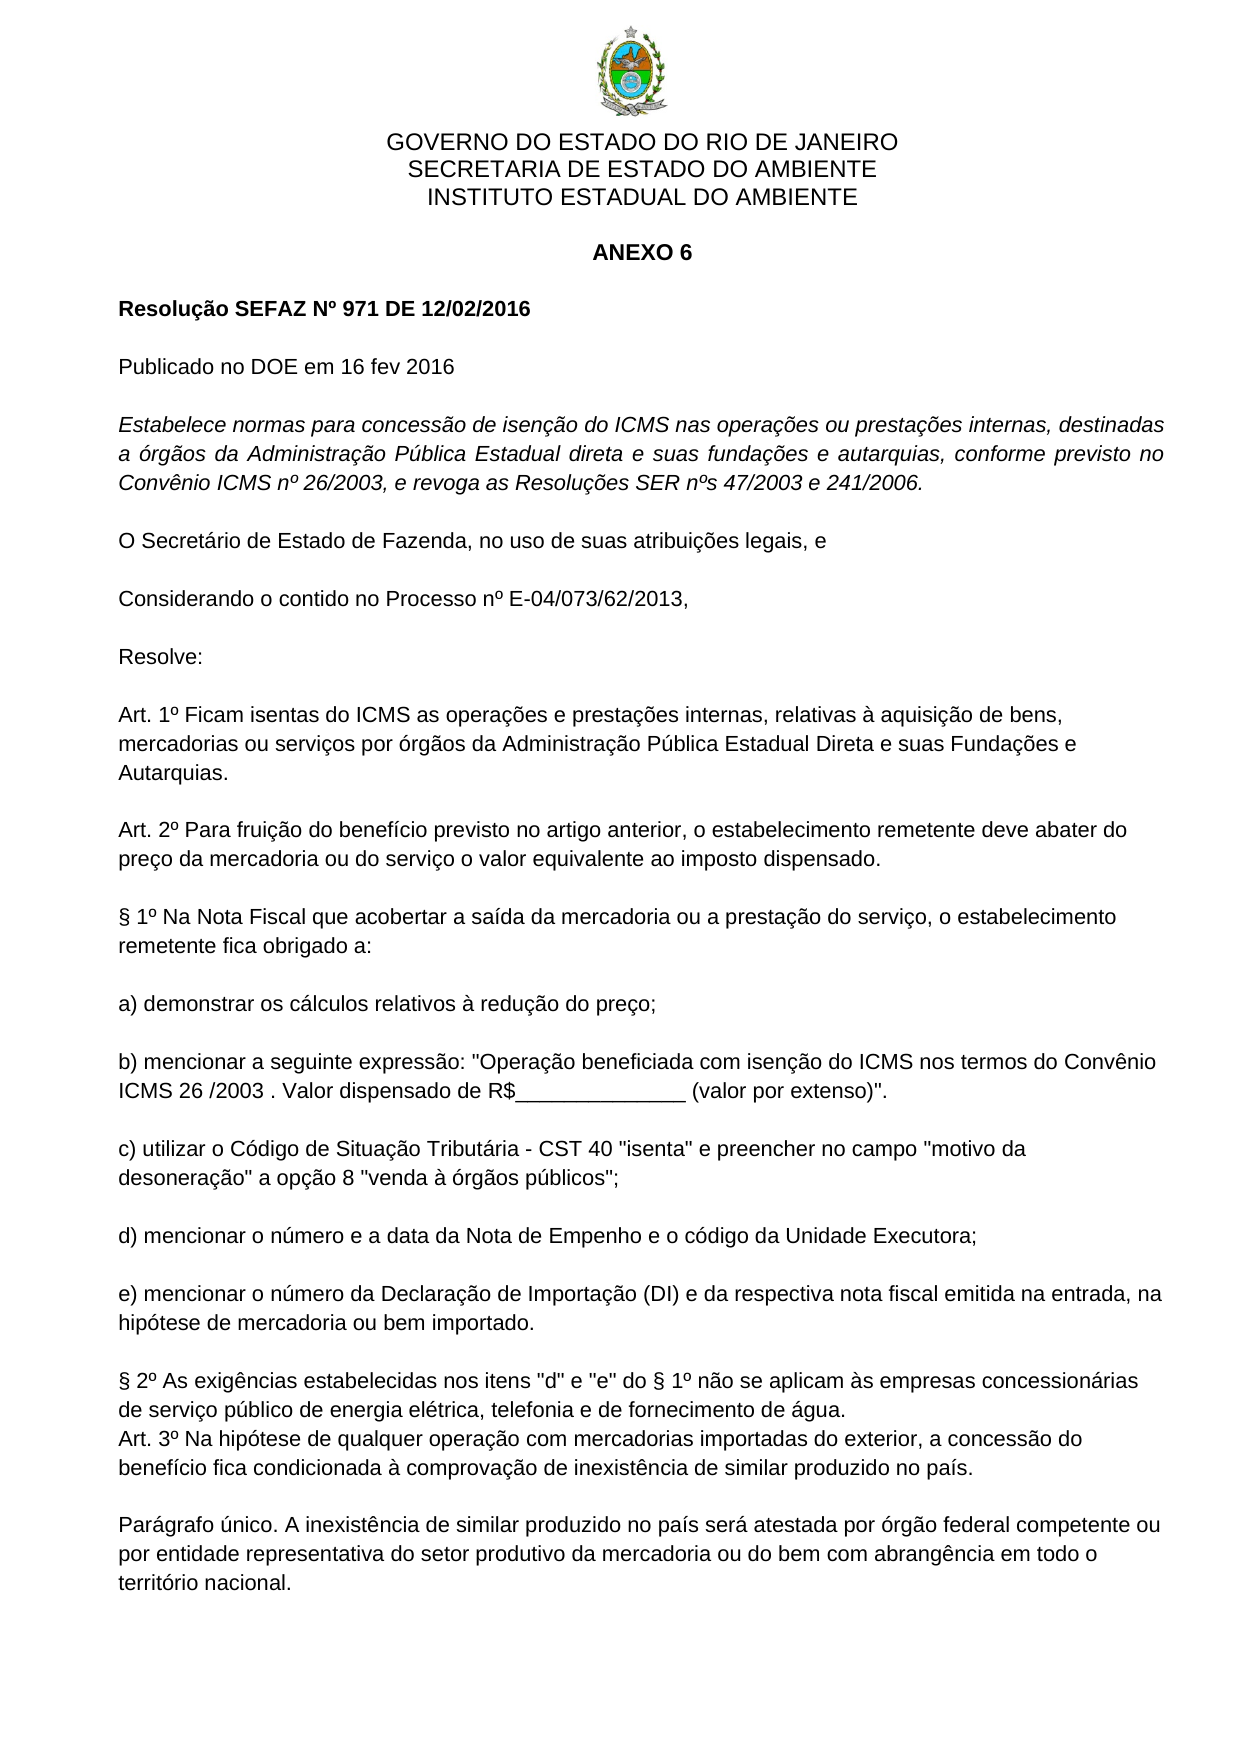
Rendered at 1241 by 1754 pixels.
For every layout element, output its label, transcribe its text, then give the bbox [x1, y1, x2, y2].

picture [594, 25, 669, 118]
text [118, 528, 1167, 1624]
text Estabelece normas para concessão de isenção do ICMS nas operações ou prestações internas, destinadas a órgãos da Administração Pública Estadual direta e suas fundações e autarquias, conforme previsto no Convênio ICMS nº 26/2003, e revoga as Resoluções SER nºs 47/2003 e 241/2006. [118, 412, 1167, 495]
text Resolução SEFAZ Nº 971 DE 12/02/2016 [118, 296, 1167, 321]
text Publicado no DOE em 16 fev 2016 [118, 354, 1167, 379]
text ANEXO 6 [118, 238, 1167, 265]
